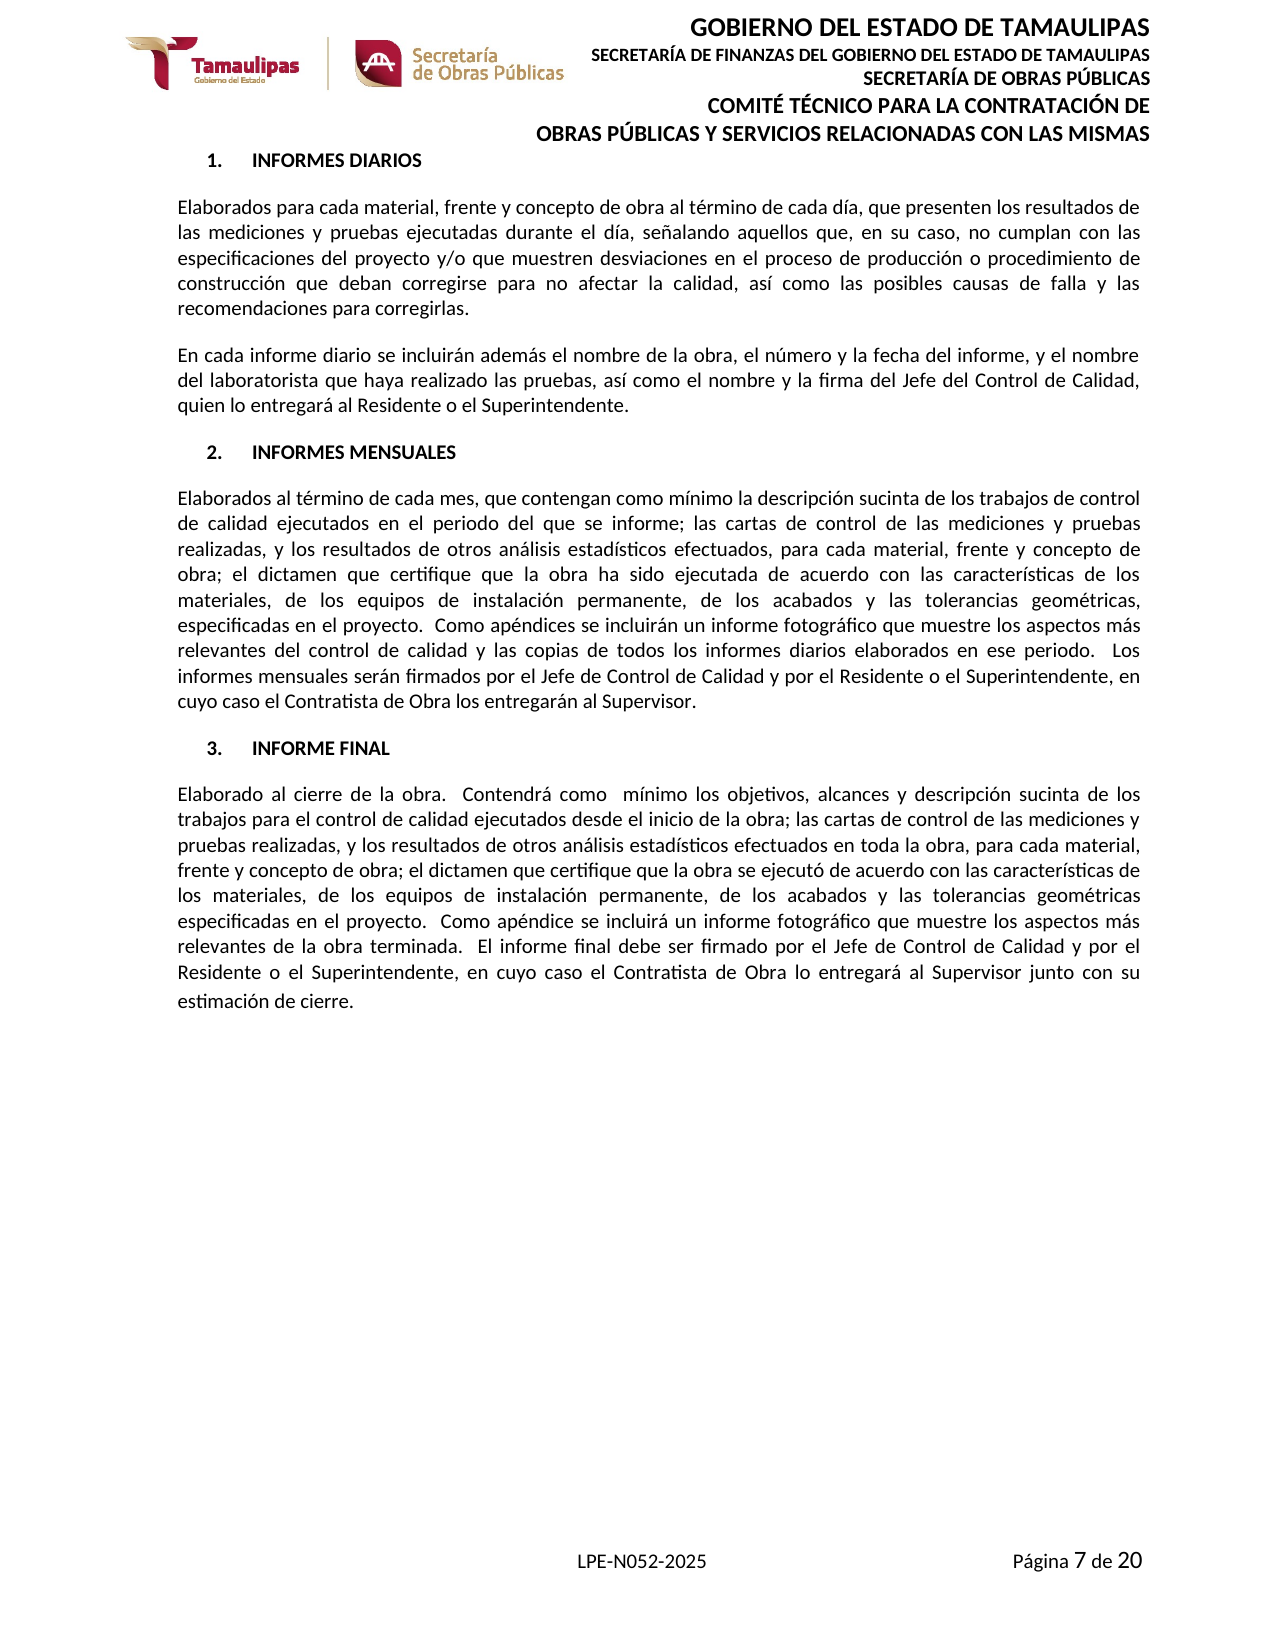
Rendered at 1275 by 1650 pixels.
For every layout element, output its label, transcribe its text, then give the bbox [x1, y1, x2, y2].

text Elaborados para cada material, frente y concepto de obra al término de cada día, que presenten los resultados de las mediciones y pruebas ejecutadas durante el día, señalando aquellos que, en su caso, no cumplan con las especificaciones del proyecto y/o que muestren desviaciones en el proceso de producción o procedimiento de construcción que deban corregirse para no afectar la calidad, así como las posibles causas de falla y las recomendaciones para corregirlas. [177, 194, 1142, 321]
picture [118, 15, 655, 106]
list INFORMES DIARIOS [214, 148, 1142, 173]
list INFORMES MENSUALES [214, 439, 1142, 464]
text Elaborados al término de cada mes, que contengan como mínimo la descripción sucinta de los trabajos de control de calidad ejecutados en el periodo del que se informe; las cartas de control de las mediciones y pruebas realizadas, y los resultados de otros análisis estadísticos efectuados, para cada material, frente y concepto de obra; el dictamen que certifique que la obra ha sido ejecutada de acuerdo con las características de los materiales, de los equipos de instalación permanente, de los acabados y las tolerancias geométricas, especificadas en el proyecto. Como apéndices se incluirán un informe fotográfico que muestre los aspectos más relevantes del control de calidad y las copias de todos los informes diarios elaborados en ese periodo. Los informes mensuales serán firmados por el Jefe de Control de Calidad y por el Residente o el Superintendente, en cuyo caso el Contratista de Obra los entregarán al Supervisor. [177, 485, 1142, 714]
text Elaborado al cierre de la obra. Contendrá como mínimo los objetivos, alcances y descripción sucinta de los trabajos para el control de calidad ejecutados desde el inicio de la obra; las cartas de control de las mediciones y pruebas realizadas, y los resultados de otros análisis estadísticos efectuados en toda la obra, para cada material, frente y concepto de obra; el dictamen que certifique que la obra se ejecutó de acuerdo con las características de los materiales, de los equipos de instalación permanente, de los acabados y las tolerancias geométricas especificadas en el proyecto. Como apéndice se incluirá un informe fotográfico que muestre los aspectos más relevantes de la obra terminada. El informe final debe ser firmado por el Jefe de Control de Calidad y por el Residente o el Superintendente, en cuyo caso el Contratista de Obra lo entregará al Supervisor junto con su estimación de cierre. [177, 781, 1142, 1015]
list INFORME FINAL [214, 735, 1142, 760]
text En cada informe diario se incluirán además el nombre de la obra, el número y la fecha del informe, y el nombre del laboratorista que haya realizado las pruebas, así como el nombre y la firma del Jefe del Control de Calidad, quien lo entregará al Residente o el Superintendente. [177, 342, 1142, 418]
